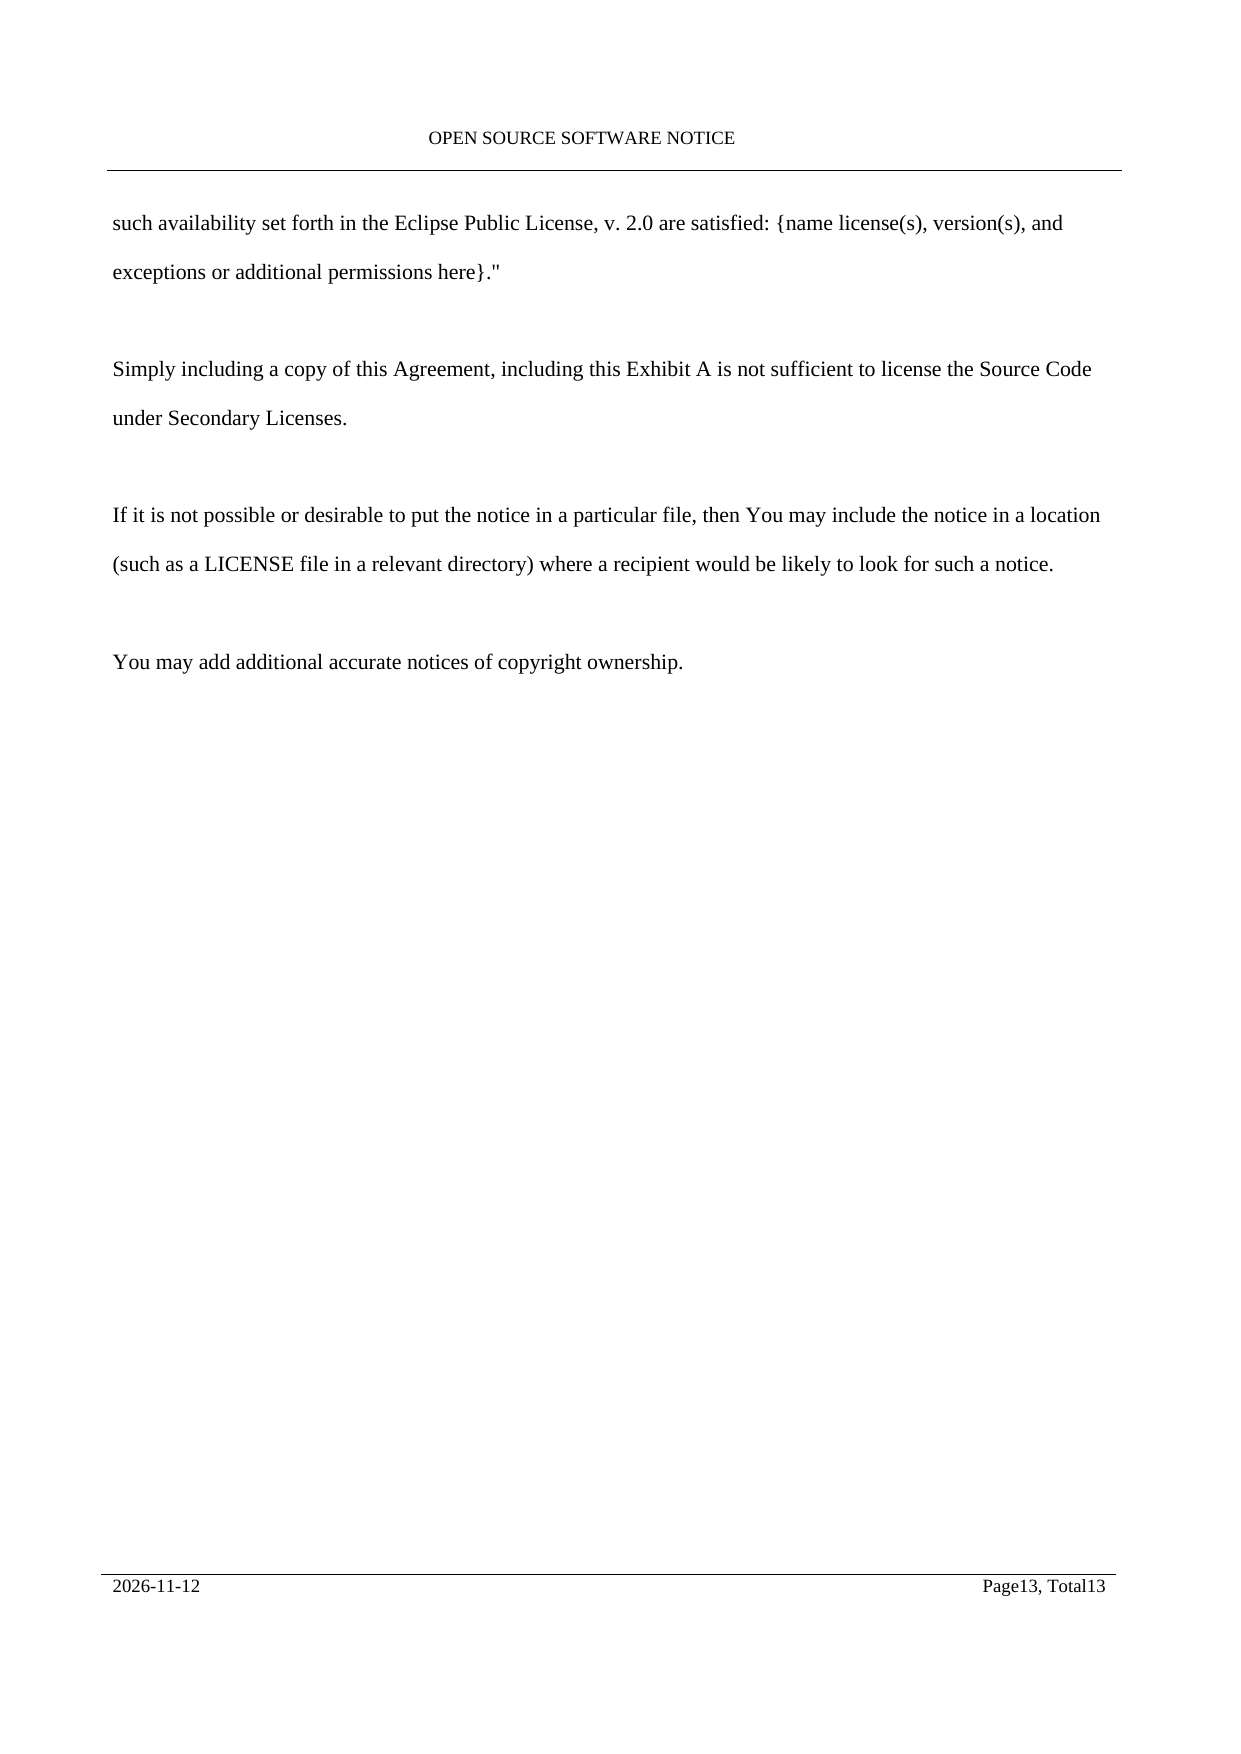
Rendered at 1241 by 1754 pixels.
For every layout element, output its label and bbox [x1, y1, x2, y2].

text [112, 206, 1128, 678]
